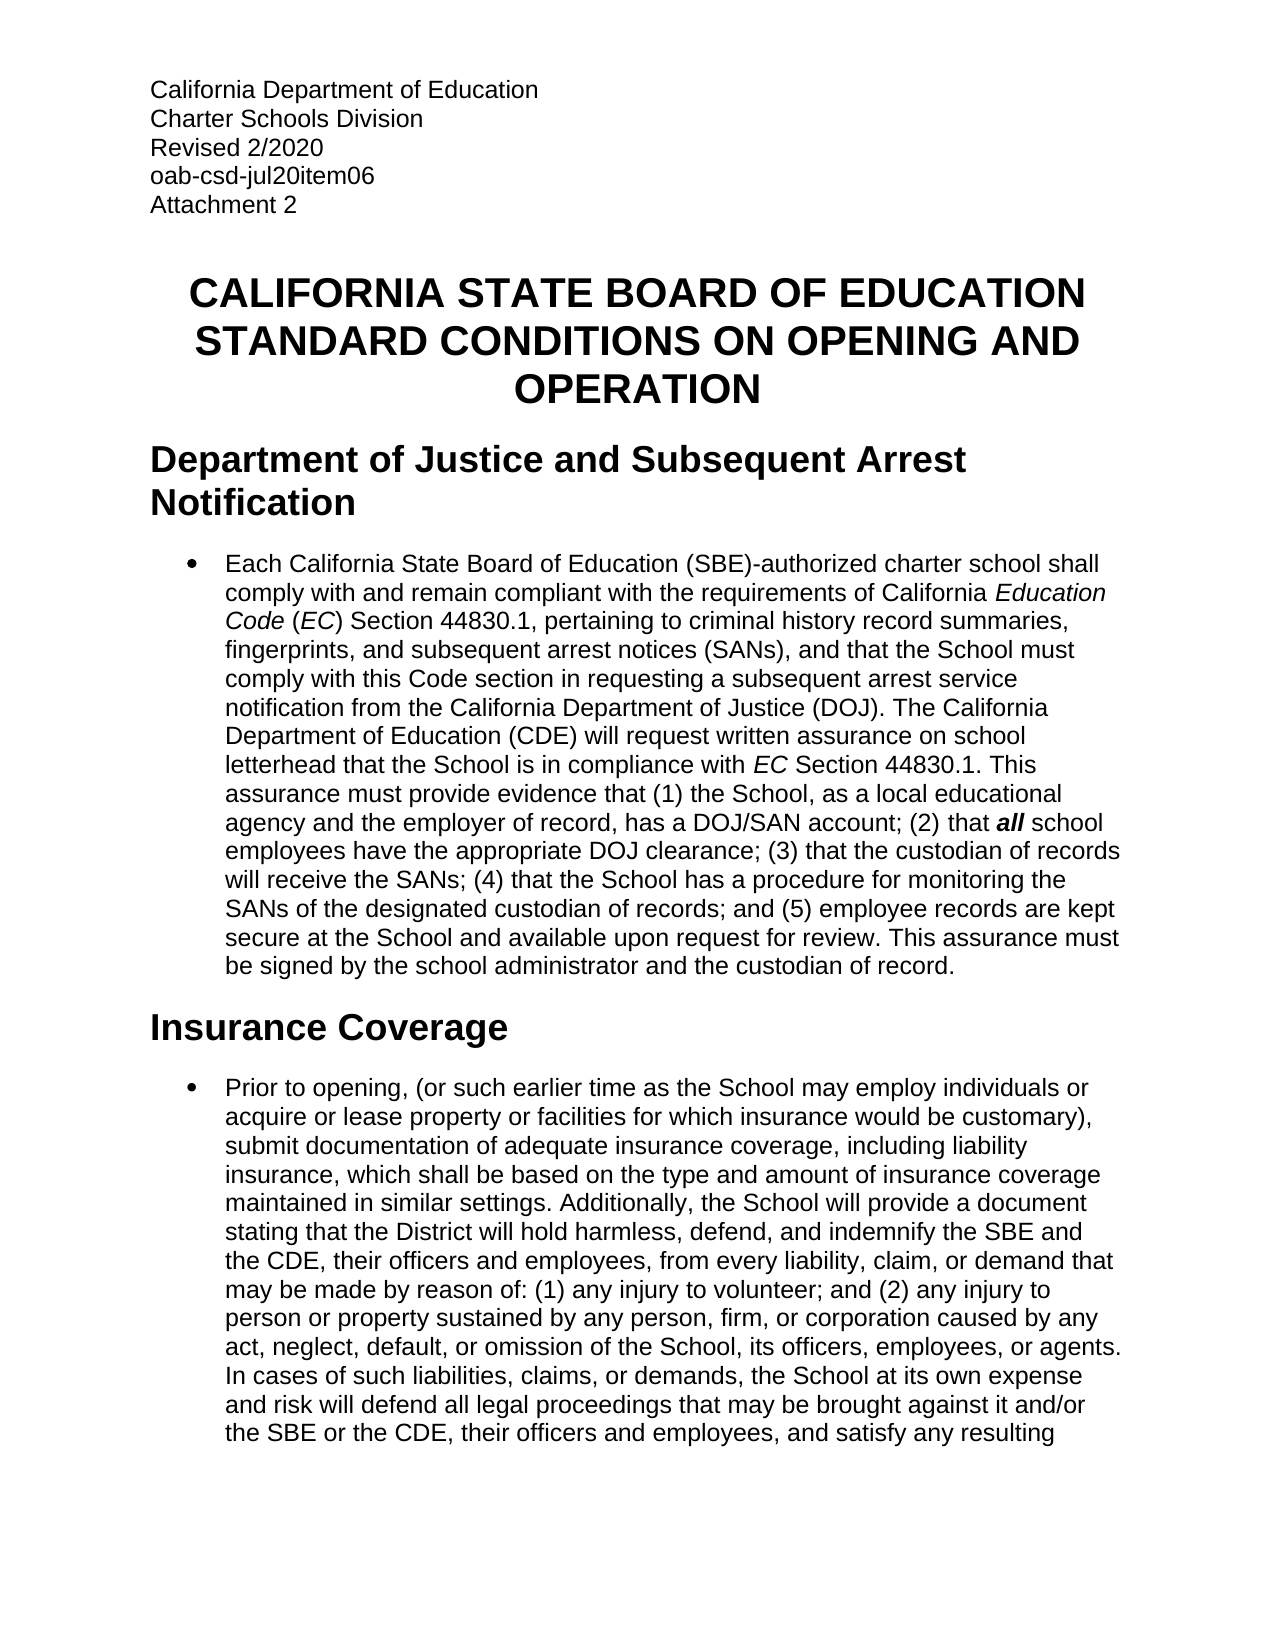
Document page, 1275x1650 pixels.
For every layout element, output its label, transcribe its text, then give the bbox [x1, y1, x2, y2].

text Charter Schools Division [150, 104, 1125, 132]
subtitle Department of Justice and Subsequent Arrest Notification [150, 437, 1125, 524]
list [187, 1073, 1125, 1447]
subtitle CALIFORNIA STATE BOARD OF EDUCATION STANDARD CONDITIONS ON OPENING AND OPERATION [150, 269, 1125, 412]
text Revised 2/2020 [150, 132, 1125, 161]
subtitle Insurance Coverage [150, 1005, 1125, 1048]
text oab-csd-jul20item06 [150, 161, 1125, 190]
list Each California State Board of Education (SBE)-authorized charter school shall comply with and remain compliant with the requirements of California Education Code (EC) Section 44830.1, pertaining to criminal history record summaries, fingerprints, and subsequent arrest notices (SANs), and that the School must comply with this Code section in requesting a subsequent arrest service notification from the California Department of Justice (DOJ). The California Department of Education (CDE) will request written assurance on school letterhead that the School is in compliance with EC Section 44830.1. This assurance must provide evidence that (1) the School, as a local educational agency and the employer of record, has a DOJ/SAN account; (2) that all school employees have the appropriate DOJ clearance; (3) that the custodian of records will receive the SANs; (4) that the School has a procedure for monitoring the SANs of the designated custodian of records; and (5) employee records are kept secure at the School and available upon request for review. This assurance must be signed by the school administrator and the custodian of record. [187, 549, 1125, 980]
text California Department of Education [150, 75, 1125, 104]
text Attachment 2 [150, 190, 1125, 219]
